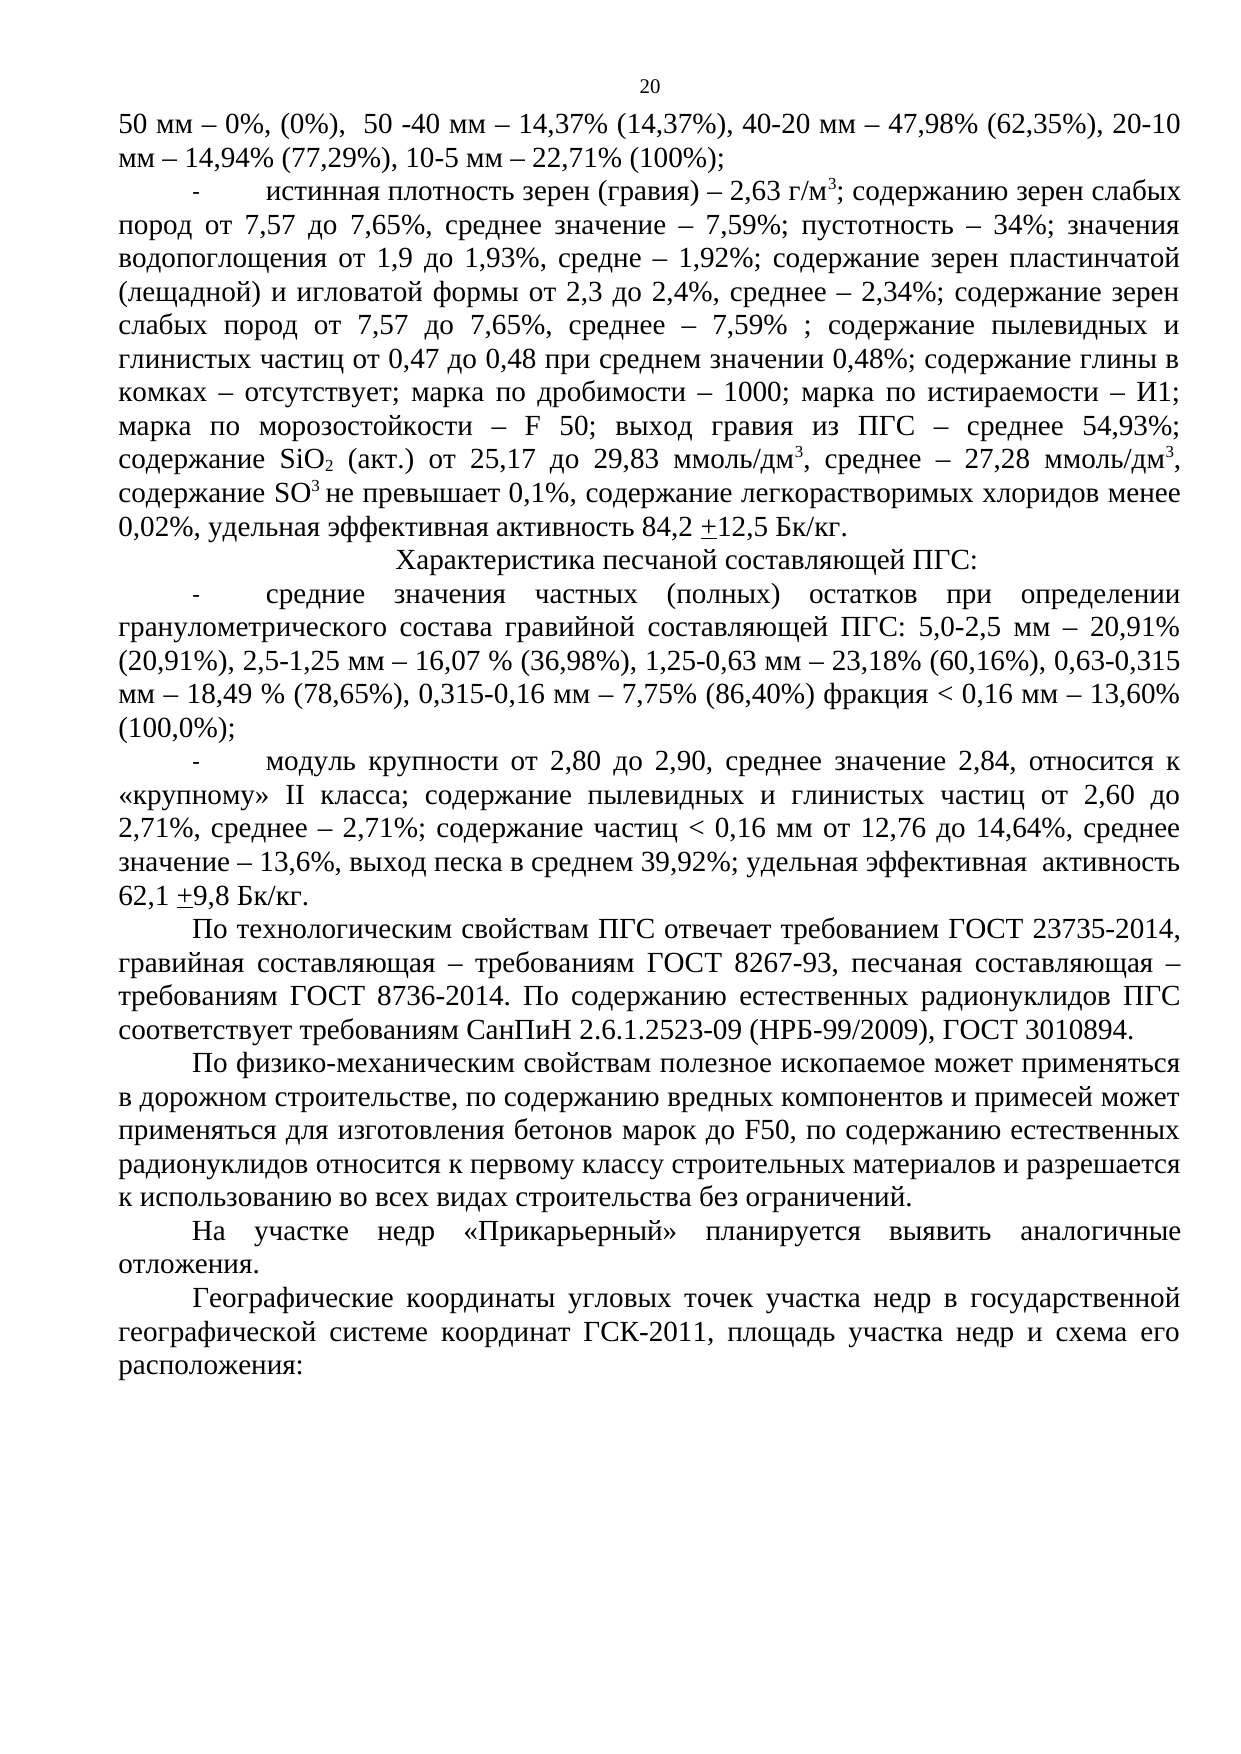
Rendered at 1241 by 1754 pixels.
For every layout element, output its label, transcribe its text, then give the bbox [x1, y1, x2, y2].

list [118, 106, 1181, 173]
list Географические координаты угловых точек участка недр в государственной географической системе координат ГСК-2011, площадь участка недр и схема его расположения: [118, 1280, 1181, 1381]
list истинная плотность зерен (гравия) – 2,63 г/м3; содержанию зерен слабых пород от 7,57 до 7,65%, среднее значение – 7,59%; пустотность – 34%; значения водопоглощения от 1,9 до 1,93%, средне – 1,92%; содержание зерен пластинчатой (лещадной) и игловатой формы от 2,3 до 2,4%, среднее – 2,34%; содержание зерен слабых пород от 7,57 до 7,65%, среднее – 7,59% ; содержание пылевидных и глинистых частиц от 0,47 до 0,48 при среднем значении 0,48%; содержание глины в комках – отсутствует; марка по дробимости – 1000; марка по истираемости – И1; марка по морозостойкости – F 50; выход гравия из ПГС – среднее 54,93%; содержание SiO2 (акт.) от 25,17 до 29,83 ммоль/дм3, среднее – 27,28 ммоль/дм3, содержание SO3 не превышает 0,1%, содержание легкорастворимых хлоридов менее 0,02%, удельная эффективная активность 84,2 +12,5 Бк/кг. [118, 173, 1181, 542]
text Характеристика песчаной составляющей ПГС: [118, 542, 1181, 576]
text По физико-механическим свойствам полезное ископаемое может применяться в дорожном строительстве, по содержанию вредных компонентов и примесей может применяться для изготовления бетонов марок до F50, по содержанию естественных радионуклидов относится к первому классу строительных материалов и разрешается к использованию во всех видах строительства без ограничений. [118, 1045, 1181, 1213]
list средние значения частных (полных) остатков при определении гранулометрического состава гравийной составляющей ПГС: 5,0-2,5 мм – 20,91% (20,91%), 2,5-1,25 мм – 16,07 % (36,98%), 1,25-0,63 мм – 23,18% (60,16%), 0,63-0,315 мм – 18,49 % (78,65%), 0,315-0,16 мм – 7,75% (86,40%) фракция < 0,16 мм – 13,60% (100,0%); [118, 576, 1181, 743]
list модуль крупности от 2,80 до 2,90, среднее значение 2,84, относится к «крупному» II класса; содержание пылевидных и глинистых частиц от 2,60 до 2,71%, среднее – 2,71%; содержание частиц < 0,16 мм от 12,76 до 14,64%, среднее значение – 13,6%, выход песка в среднем 39,92%; удельная эффективная активность 62,1 +9,8 Бк/кг. [118, 743, 1181, 911]
text По технологическим свойствам ПГС отвечает требованием ГОСТ 23735-2014, гравийная составляющая – требованиям ГОСТ 8267-93, песчаная составляющая – требованиям ГОСТ 8736-2014. По содержанию естественных радионуклидов ПГС соответствует требованиям СанПиН 2.6.1.2523-09 (НРБ-99/2009), ГОСТ 3010894. [118, 911, 1181, 1045]
text На участке недр «Прикарьерный» планируется выявить аналогичные отложения. [118, 1213, 1181, 1280]
